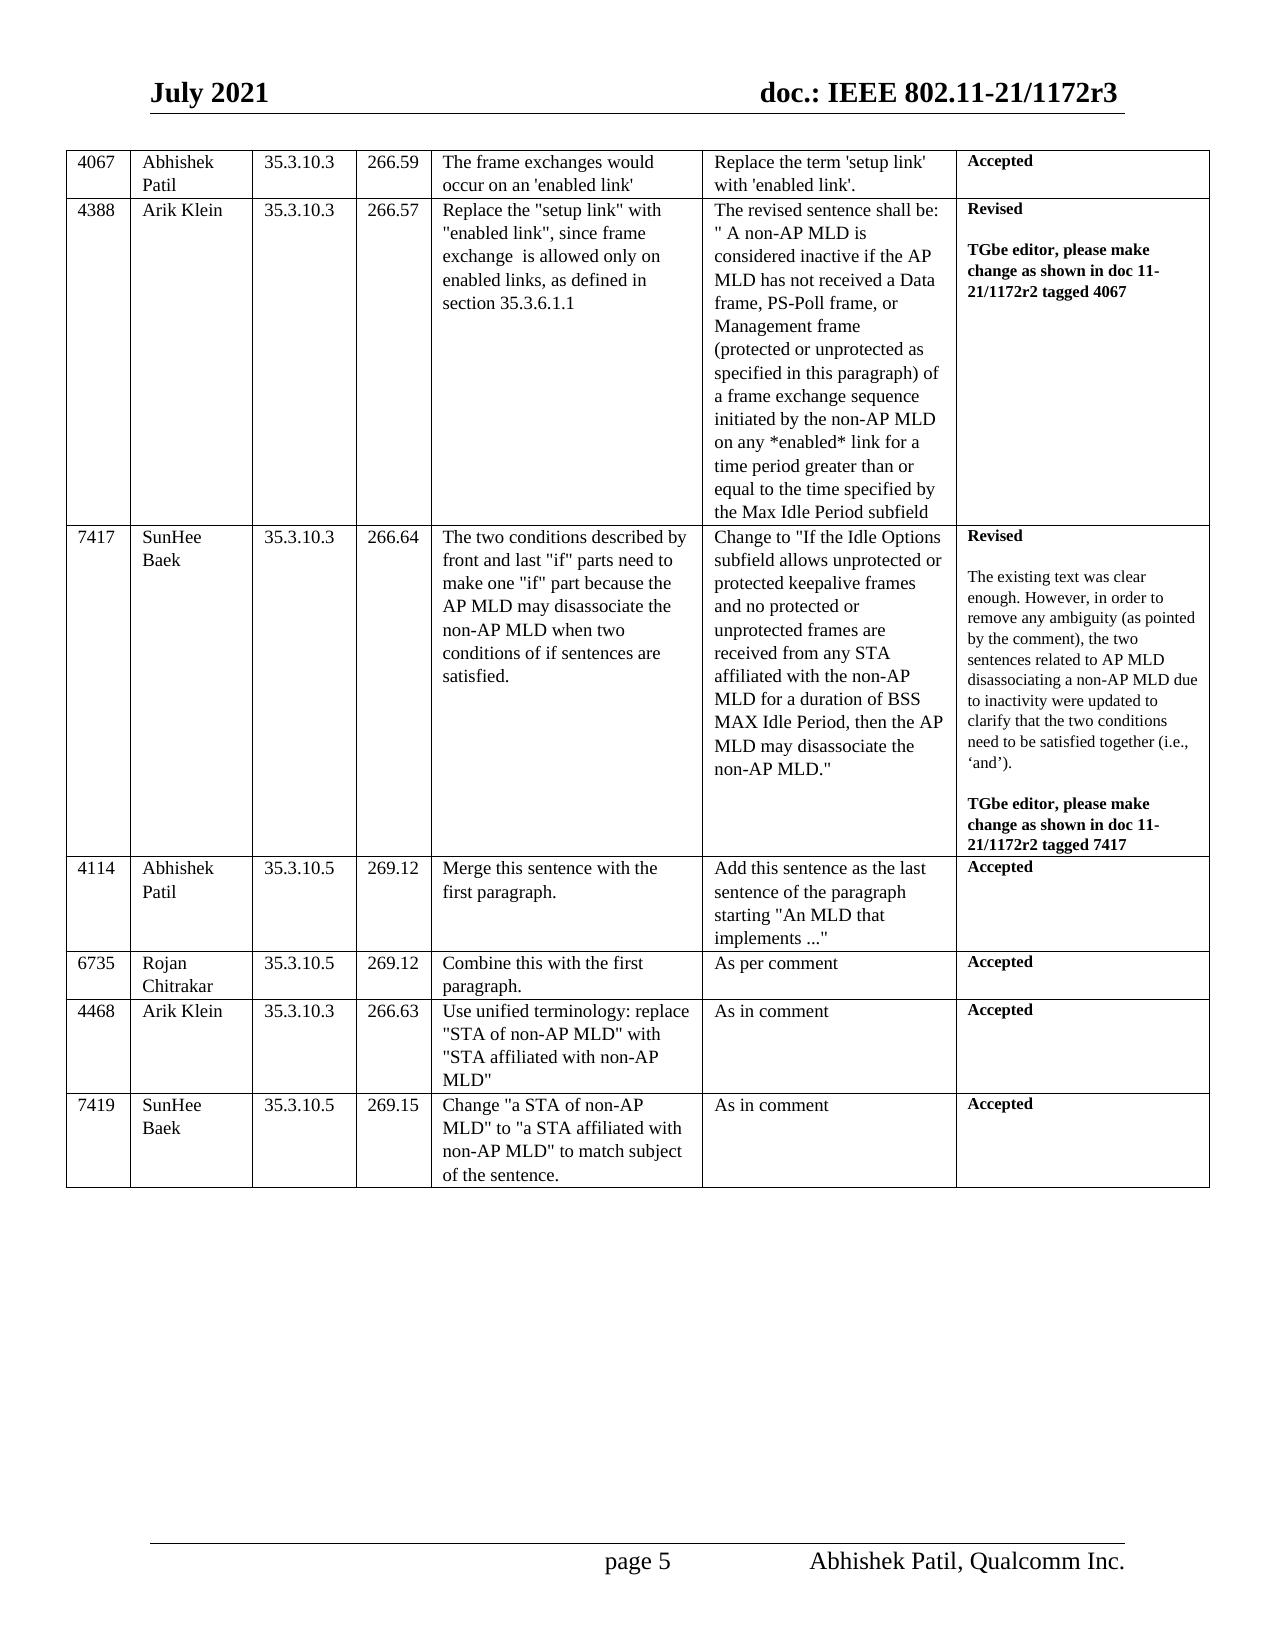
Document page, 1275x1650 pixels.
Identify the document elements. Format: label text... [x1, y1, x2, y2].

table_cell 35.3.10.3 [253, 526, 356, 856]
table_cell 6735 [67, 952, 130, 998]
table_cell Abhishek Patil [131, 151, 252, 198]
table_cell 4067 [67, 151, 130, 198]
table_cell 269.12 [357, 952, 431, 998]
table_cell 4388 [67, 199, 130, 524]
table_cell SunHee Baek [131, 526, 252, 856]
table_cell 35.3.10.3 [253, 1000, 356, 1093]
table_cell Replace the "setup link" with "enabled link", since frame exchange is allowed only on enabled links, as defined in section 35.3.6.1.1 [432, 199, 702, 524]
table_cell 35.3.10.3 [253, 151, 356, 198]
table_cell 266.63 [357, 1000, 431, 1093]
table_cell Revised TGbe editor, please make change as shown in doc 11-21/1172r2 tagged 4067 [957, 199, 1209, 524]
table_cell 4114 [67, 857, 130, 951]
table_cell The two conditions described by front and last "if" parts need to make one "if" part because the AP MLD may disassociate the non-AP MLD when two conditions of if sentences are satisfied. [432, 526, 702, 856]
table_cell SunHee Baek [131, 1094, 252, 1187]
table_cell Change to "If the Idle Options subfield allows unprotected or protected keepalive frames and no protected or unprotected frames are received from any STA affiliated with the non-AP MLD for a duration of BSS MAX Idle Period, then the AP MLD may disassociate the non-AP MLD." [703, 526, 956, 856]
table_cell 35.3.10.3 [253, 199, 356, 524]
table_cell Use unified terminology: replace "STA of non-AP MLD" with "STA affiliated with non-AP MLD" [432, 1000, 702, 1093]
table_cell Accepted [957, 1000, 1209, 1093]
table_cell 269.12 [357, 857, 431, 951]
table_cell 7419 [67, 1094, 130, 1187]
table_cell Add this sentence as the last sentence of the paragraph starting "An MLD that implements ..." [703, 857, 956, 951]
table_cell 266.57 [357, 199, 431, 524]
table_cell 266.64 [357, 526, 431, 856]
table_cell 7417 [67, 526, 130, 856]
table_cell Arik Klein [131, 1000, 252, 1093]
table_cell Accepted [957, 1094, 1209, 1187]
table_cell Combine this with the first paragraph. [432, 952, 702, 998]
table_cell 35.3.10.5 [253, 952, 356, 998]
table_cell 4468 [67, 1000, 130, 1093]
table_cell The revised sentence shall be: " A non-AP MLD is considered inactive if the AP MLD has not received a Data frame, PS-Poll frame, or Management frame (protected or unprotected as specified in this paragraph) of a frame exchange sequence initiated by the non-AP MLD on any *enabled* link for a time period greater than or equal to the time specified by the Max Idle Period subfield [703, 199, 956, 524]
table_cell Accepted [957, 857, 1209, 951]
table_cell Revised The existing text was clear enough. However, in order to remove any ambiguity (as pointed by the comment), the two sentences related to AP MLD disassociating a non-AP MLD due to inactivity were updated to clarify that the two conditions need to be satisfied together (i.e., ‘and’). TGbe editor, please make change as shown in doc 11-21/1172r2 tagged 7417 [957, 526, 1209, 856]
table_cell Arik Klein [131, 199, 252, 524]
table_cell Change "a STA of non-AP MLD" to "a STA affiliated with non-AP MLD" to match subject of the sentence. [432, 1094, 702, 1187]
table_cell The frame exchanges would occur on an 'enabled link' [432, 151, 702, 198]
table_cell Rojan Chitrakar [131, 952, 252, 998]
table_cell Accepted [957, 151, 1209, 198]
table_cell As in comment [703, 1000, 956, 1093]
table_cell Abhishek Patil [131, 857, 252, 951]
table_cell 35.3.10.5 [253, 857, 356, 951]
table_cell Merge this sentence with the first paragraph. [432, 857, 702, 951]
table_cell 266.59 [357, 151, 431, 198]
table_cell Replace the term 'setup link' with 'enabled link'. [703, 151, 956, 198]
table_cell As per comment [703, 952, 956, 998]
table_cell 35.3.10.5 [253, 1094, 356, 1187]
table_cell Accepted [957, 952, 1209, 998]
table_cell 269.15 [357, 1094, 431, 1187]
table_cell As in comment [703, 1094, 956, 1187]
